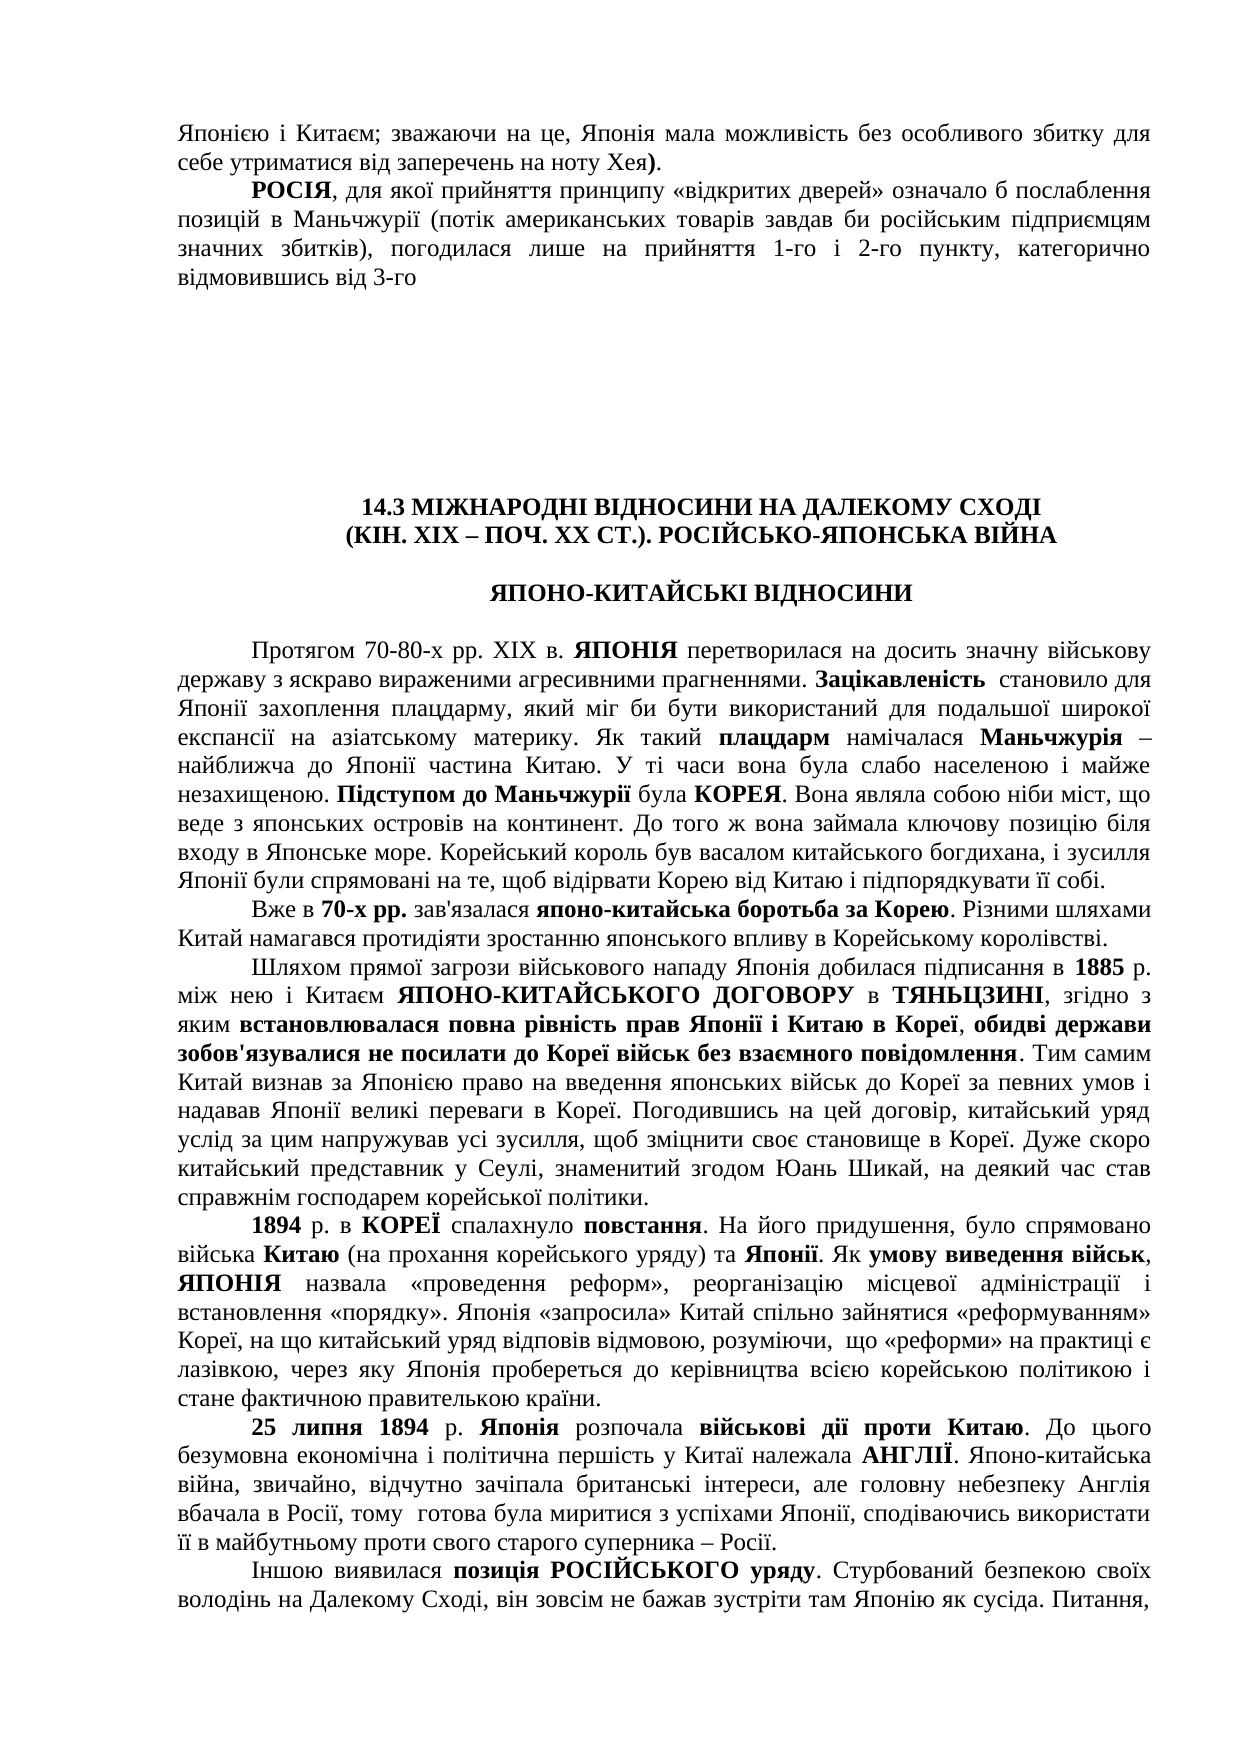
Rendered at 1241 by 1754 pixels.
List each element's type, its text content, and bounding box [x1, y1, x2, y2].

text 25 липня 1894 р. Японія розпочала військові дії проти Китаю. До цього безумовна економічна і політична першість у Китаї належала АНГЛІЇ. Японо-китайська війна, звичайно, відчутно зачіпала британські інтереси, але головну небезпеку Англія вбачала в Росії, тому готова була миритися з успіхами Японії, сподіваючись використати її в майбутньому проти свого старого суперника – Росії. [177, 1412, 1152, 1556]
text 1894 р. в КОРЕЇ спалахнуло повстання. На його придушення, було спрямовано війська Китаю (на прохання корейського уряду) та Японії. Як умову виведення військ, ЯПОНІЯ назвала «проведення реформ», реорганізацію місцевої адміністрації і встановлення «порядку». Японія «запросила» Китай спільно зайнятися «реформуванням» Кореї, на що китайський уряд відповів відмовою, розуміючи, що «реформи» на практиці є лазівкою, через яку Японія пробереться до керівництва всією корейською політикою і стане фактичною правителькою країни. [177, 1211, 1152, 1412]
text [177, 1556, 1152, 1613]
text (КІН. XIX – ПОЧ. XX СТ.). РОСІЙСЬКО-ЯПОНСЬКА ВІЙНА [177, 521, 1152, 549]
text Вже в 70-х pp. зав'язалася японо-китайська боротьба за Корею. Різними шляхами Китай намагався протидіяти зростанню японського впливу в Корейському королівстві. [177, 894, 1152, 952]
text 14.3 МІЖНАРОДНІ ВІДНОСИНИ НА ДАЛЕКОМУ СХОДІ [177, 492, 1152, 521]
text ЯПОНО-КИТАЙСЬКІ ВІДНОСИНИ [177, 578, 1152, 607]
text Шляхом прямої загрози військового нападу Японія добилася підписання в 1885 р. між нею і Китаєм ЯПОНО-КИТАЙСЬКОГО ДОГОВОРУ в ТЯНЬЦЗИНІ, згідно з яким встановлювалася повна рівність прав Японії і Китаю в Кореї, обидві держави зобов'язувалися не посилати до Кореї військ без взаємного повідомлення. Тим самим Китай визнав за Японією право на введення японських військ до Кореї за певних умов і надавав Японії великі переваги в Кореї. Погодившись на цей договір, китайський уряд услід за цим напружував усі зусилля, щоб зміцнити своє становище в Кореї. Дуже скоро китайський представник у Сеулі, знаменитий згодом Юань Шикай, на деякий час став справжнім господарем корейської політики. [177, 952, 1152, 1211]
text РОСІЯ, для якої прийняття принципу «відкритих дверей» означало б послаблення позицій в Маньчжурії (потік американських товарів завдав би російським підприємцям значних збитків), погодилася лише на прийняття 1-го і 2-го пункту, категорично відмовившись від 3-го [177, 176, 1152, 291]
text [177, 118, 1152, 176]
text Протягом 70-80-х pp. XIX в. ЯПОНІЯ перетворилася на досить значну військову державу з яскраво вираженими агресивними прагненнями. Зацікавленість становило для Японії захоплення плацдарму, який міг би бути використаний для подальшої широкої експансії на азіатському материку. Як такий плацдарм намічалася Маньчжурія – найближча до Японії частина Китаю. У ті часи вона була слабо населеною і майже незахищеною. Підступом до Маньчжурії була КОРЕЯ. Вона являла собою ніби міст, що веде з японських островів на континент. До того ж вона займала ключову позицію біля входу в Японське море. Корейський король був васалом китайського богдихана, і зусилля Японії були спрямовані на те, щоб відірвати Корею від Китаю і підпорядкувати її собі. [177, 636, 1152, 894]
